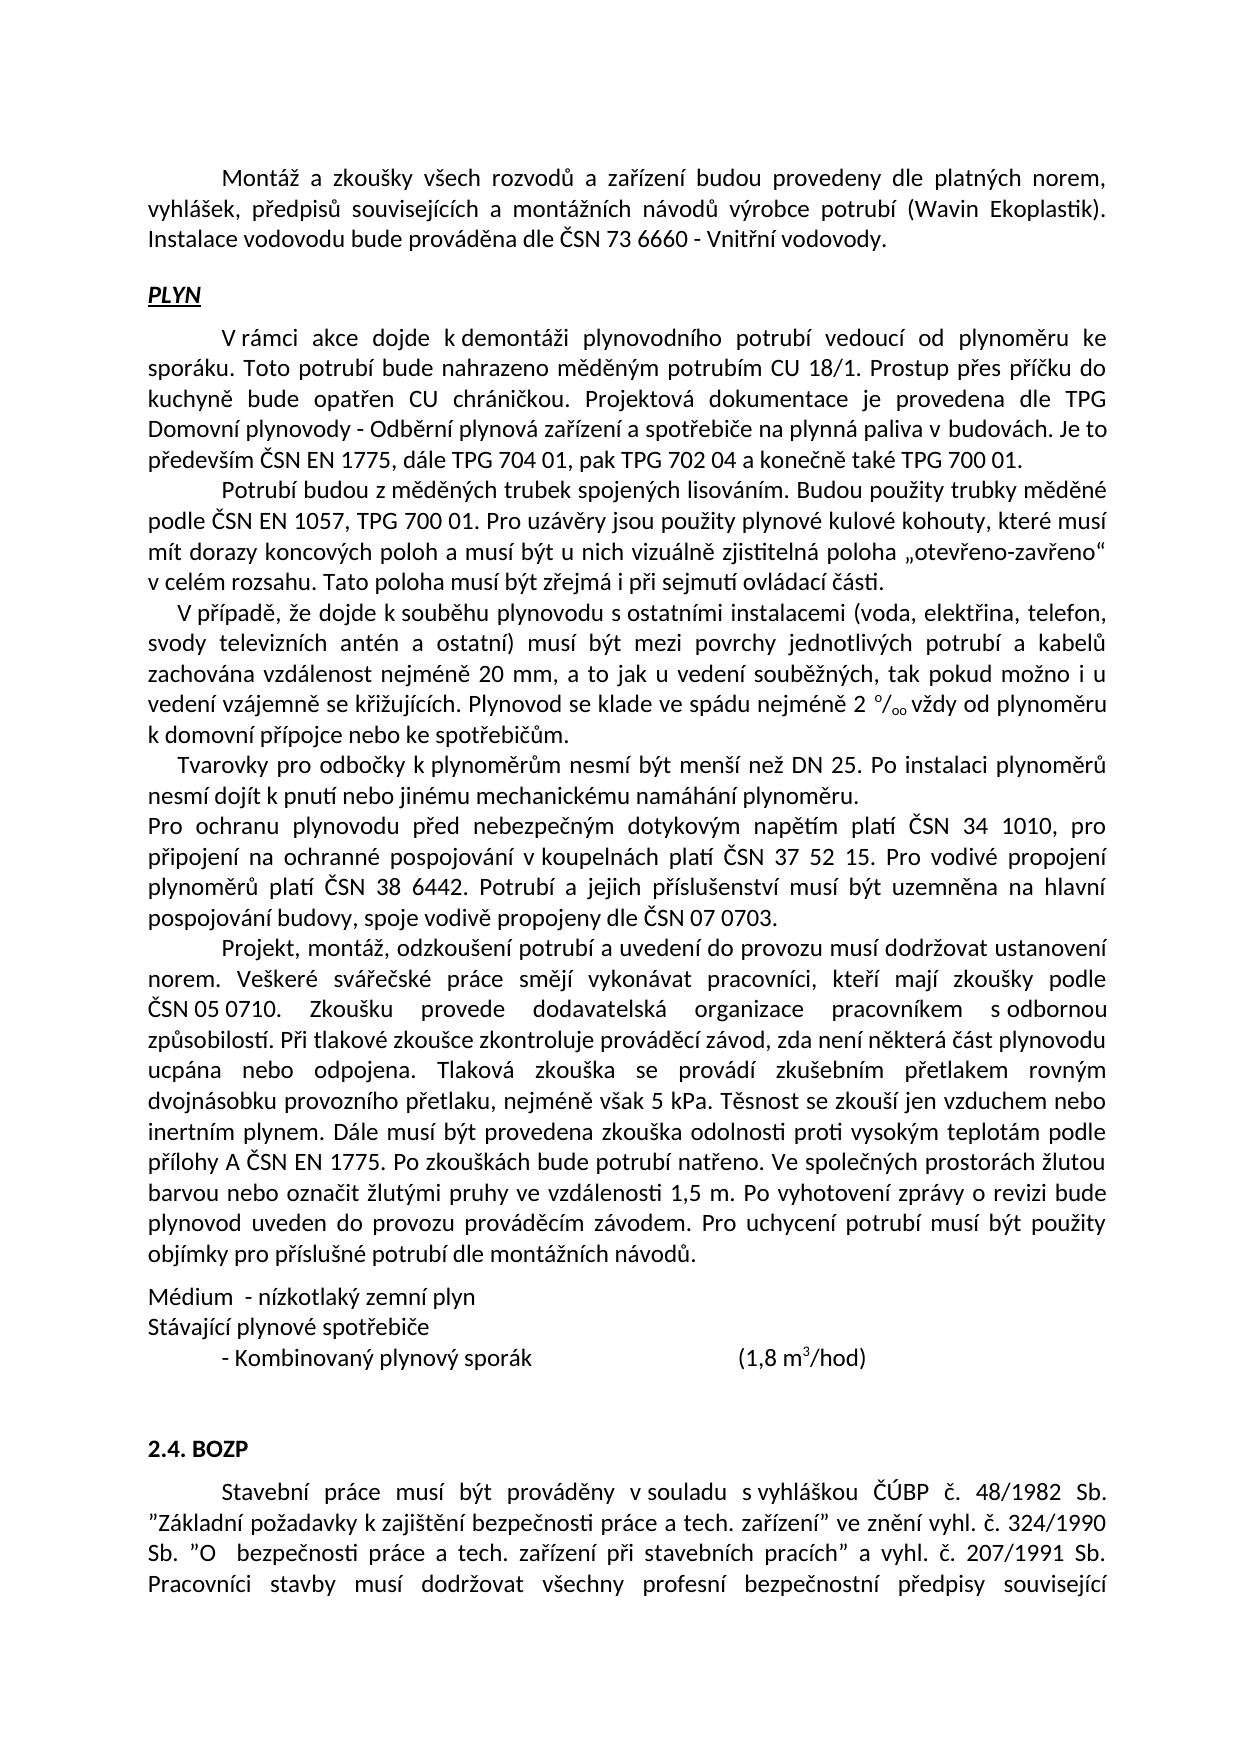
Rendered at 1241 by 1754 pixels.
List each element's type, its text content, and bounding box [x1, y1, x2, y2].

text PLYN [148, 279, 1107, 309]
text V případě, že dojde k souběhu plynovodu s ostatními instalacemi (voda, elektřina, telefon, svody televizních antén a ostatní) musí být mezi povrchy jednotlivých potrubí a kabelů zachována vzdálenost nejméně 20 mm, a to jak u vedení souběžných, tak pokud možno i u vedení vzájemně se křižujících. Plynovod se klade ve spádu nejméně 2 o/oo vždy od plynoměru k domovní přípojce nebo ke spotřebičům. [148, 597, 1107, 749]
text Médium - nízkotlaký zemní plyn [148, 1281, 1107, 1311]
text Montáž a zkoušky všech rozvodů a zařízení budou provedeny dle platných norem, vyhlášek, předpisů souvisejících a montážních návodů výrobce potrubí (Wavin Ekoplastik). Instalace vodovodu bude prováděna dle ČSN 73 6660 - Vnitřní vodovody. [148, 162, 1107, 254]
text Potrubí budou z měděných trubek spojených lisováním. Budou použity trubky měděné podle ČSN EN 1057, TPG 700 01. Pro uzávěry jsou použity plynové kulové kohouty, které musí mít dorazy koncových poloh a musí být u nich vizuálně zjistitelná poloha „otevřeno-zavřeno“ v celém rozsahu. Tato poloha musí být zřejmá i při sejmutí ovládací části. [148, 475, 1107, 597]
text Stávající plynové spotřebiče [148, 1311, 1107, 1342]
text 2.4. BOZP [148, 1433, 1107, 1464]
text Pro ochranu plynovodu před nebezpečným dotykovým napětím platí ČSN 34 1010, pro připojení na ochranné pospojování v koupelnách platí ČSN 37 52 15. Pro vodivé propojení plynoměrů platí ČSN 38 6442. Potrubí a jejich příslušenství musí být uzemněna na hlavní pospojování budovy, spoje vodivě propojeny dle ČSN 07 0703. [148, 810, 1107, 932]
text - Kombinovaný plynový sporák (1,8 m3/hod) [148, 1342, 1107, 1372]
text V rámci akce dojde k demontáži plynovodního potrubí vedoucí od plynoměru ke sporáku. Toto potrubí bude nahrazeno měděným potrubím CU 18/1. Prostup přes příčku do kuchyně bude opatřen CU chráničkou. Projektová dokumentace je provedena dle TPG Domovní plynovody - Odběrní plynová zařízení a spotřebiče na plynná paliva v budovách. Je to především ČSN EN 1775, dále TPG 704 01, pak TPG 702 04 a konečně také TPG 700 01. [148, 322, 1107, 475]
text Projekt, montáž, odzkoušení potrubí a uvedení do provozu musí dodržovat ustanovení norem. Veškeré svářečské práce smějí vykonávat pracovníci, kteří mají zkoušky podle ČSN 05 0710. Zkoušku provede dodavatelská organizace pracovníkem s odbornou způsobilostí. Při tlakové zkoušce zkontroluje prováděcí závod, zda není některá část plynovodu ucpána nebo odpojena. Tlaková zkouška se provádí zkušebním přetlakem rovným dvojnásobku provozního přetlaku, nejméně však 5 kPa. Těsnost se zkouší jen vzduchem nebo inertním plynem. Dále musí být provedena zkouška odolnosti proti vysokým teplotám podle přílohy A ČSN EN 1775. Po zkouškách bude potrubí natřeno. Ve společných prostorách žlutou barvou nebo označit žlutými pruhy ve vzdálenosti 1,5 m. Po vyhotovení zprávy o revizi bude plynovod uveden do provozu prováděcím závodem. Pro uchycení potrubí musí být použity objímky pro příslušné potrubí dle montážních návodů. [148, 932, 1107, 1268]
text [148, 1476, 1107, 1598]
text Tvarovky pro odbočky k plynoměrům nesmí být menší než DN 25. Po instalaci plynoměrů nesmí dojít k pnutí nebo jinému mechanickému namáhání plynoměru. [148, 749, 1107, 810]
